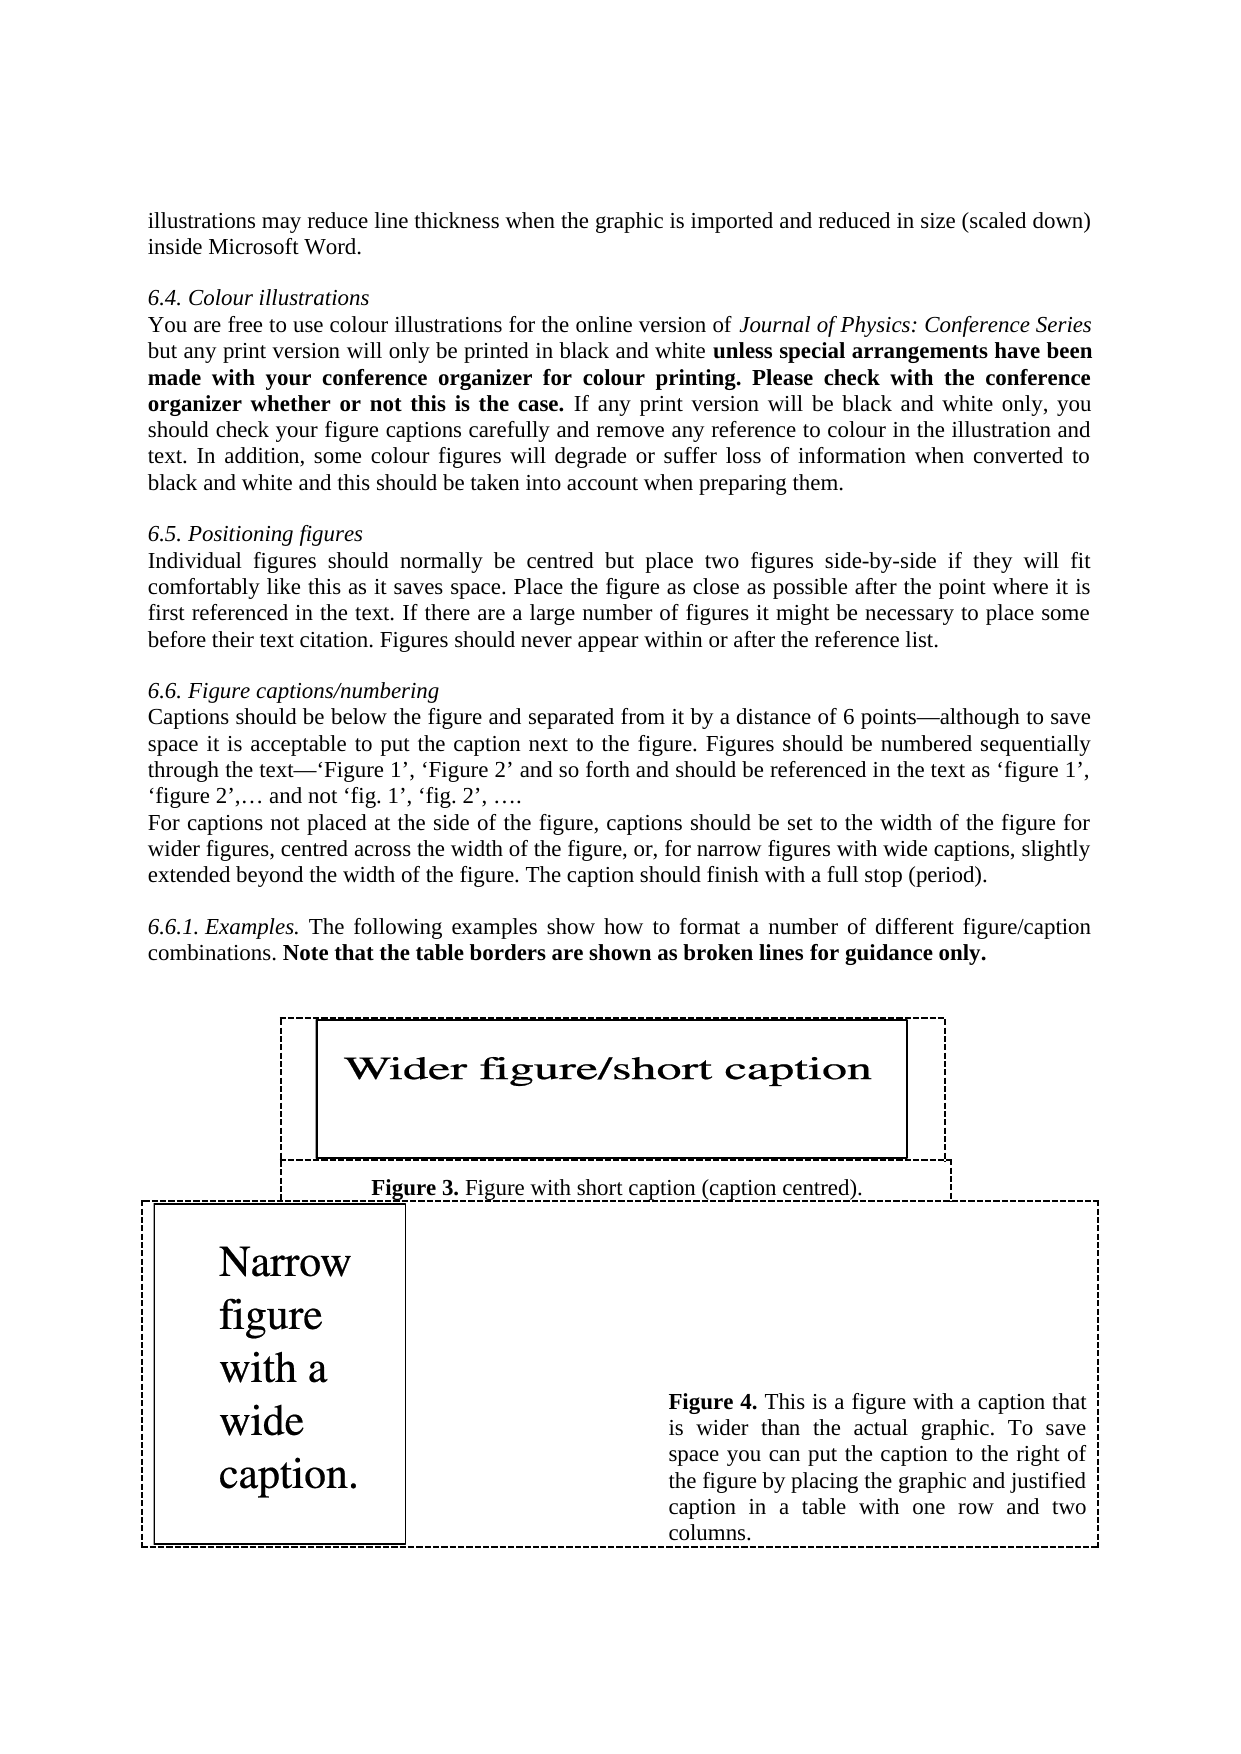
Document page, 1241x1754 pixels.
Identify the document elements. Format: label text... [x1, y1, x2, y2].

text For captions not placed at the side of the figure, captions should be set to the width of the figure for wider figures, centred across the width of the figure, or, for narrow figures with wide captions, slightly extended beyond the width of the figure. The caption should finish with a full stop (period). [148, 809, 1092, 888]
text Examples. The following examples show how to format a number of different figure/caption combinations. Note that the table borders are shown as broken lines for guidance only. [148, 913, 1092, 966]
text Captions should be below the figure and separated from it by a distance of 6 points—although to save space it is acceptable to put the caption next to the figure. Figures should be numbered sequentially through the text—‘Figure 1’, ‘Figure 2’ and so forth and should be referenced in the text as ‘figure 1’, ‘figure 2’,… and not ‘fig. 1’, ‘fig. 2’, …. [148, 703, 1092, 809]
table_cell [142, 1200, 657, 1546]
table_cell Figure 3. Figure with short caption (caption centred). [281, 1159, 951, 1200]
text Colour illustrations [148, 284, 1092, 311]
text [148, 207, 1092, 259]
text Individual figures should normally be centred but place two figures side-by-side if they will fit comfortably like this as it saves space. Place the figure as close as possible after the point where it is first referenced in the text. If there are a large number of figures it might be necessary to place some before their text citation. Figures should never appear within or after the reference list. [148, 547, 1092, 652]
text Positioning figures [148, 520, 1092, 547]
text Figure captions/numbering [148, 677, 1092, 703]
table_header [908, 1017, 945, 1159]
text You are free to use colour illustrations for the online version of Journal of Physics: Conference Series but any print version will only be printed in black and white unless special arrangements have been made with your conference organizer for colour printing. Please check with the conference organizer whether or not this is the case. If any print version will be black and white only, you should check your figure captions carefully and remove any reference to colour in the illustration and text. In addition, some colour figures will degrade or suffer loss of information when converted to black and white and this should be taken into account when preparing them. [148, 311, 1092, 495]
table_header [281, 1017, 315, 1159]
table_cell Figure 4. This is a figure with a caption that is wider than the actual graphic. To save space you can put the caption to the right of the figure by placing the graphic and justified caption in a table with one row and two columns. [657, 1200, 1098, 1546]
